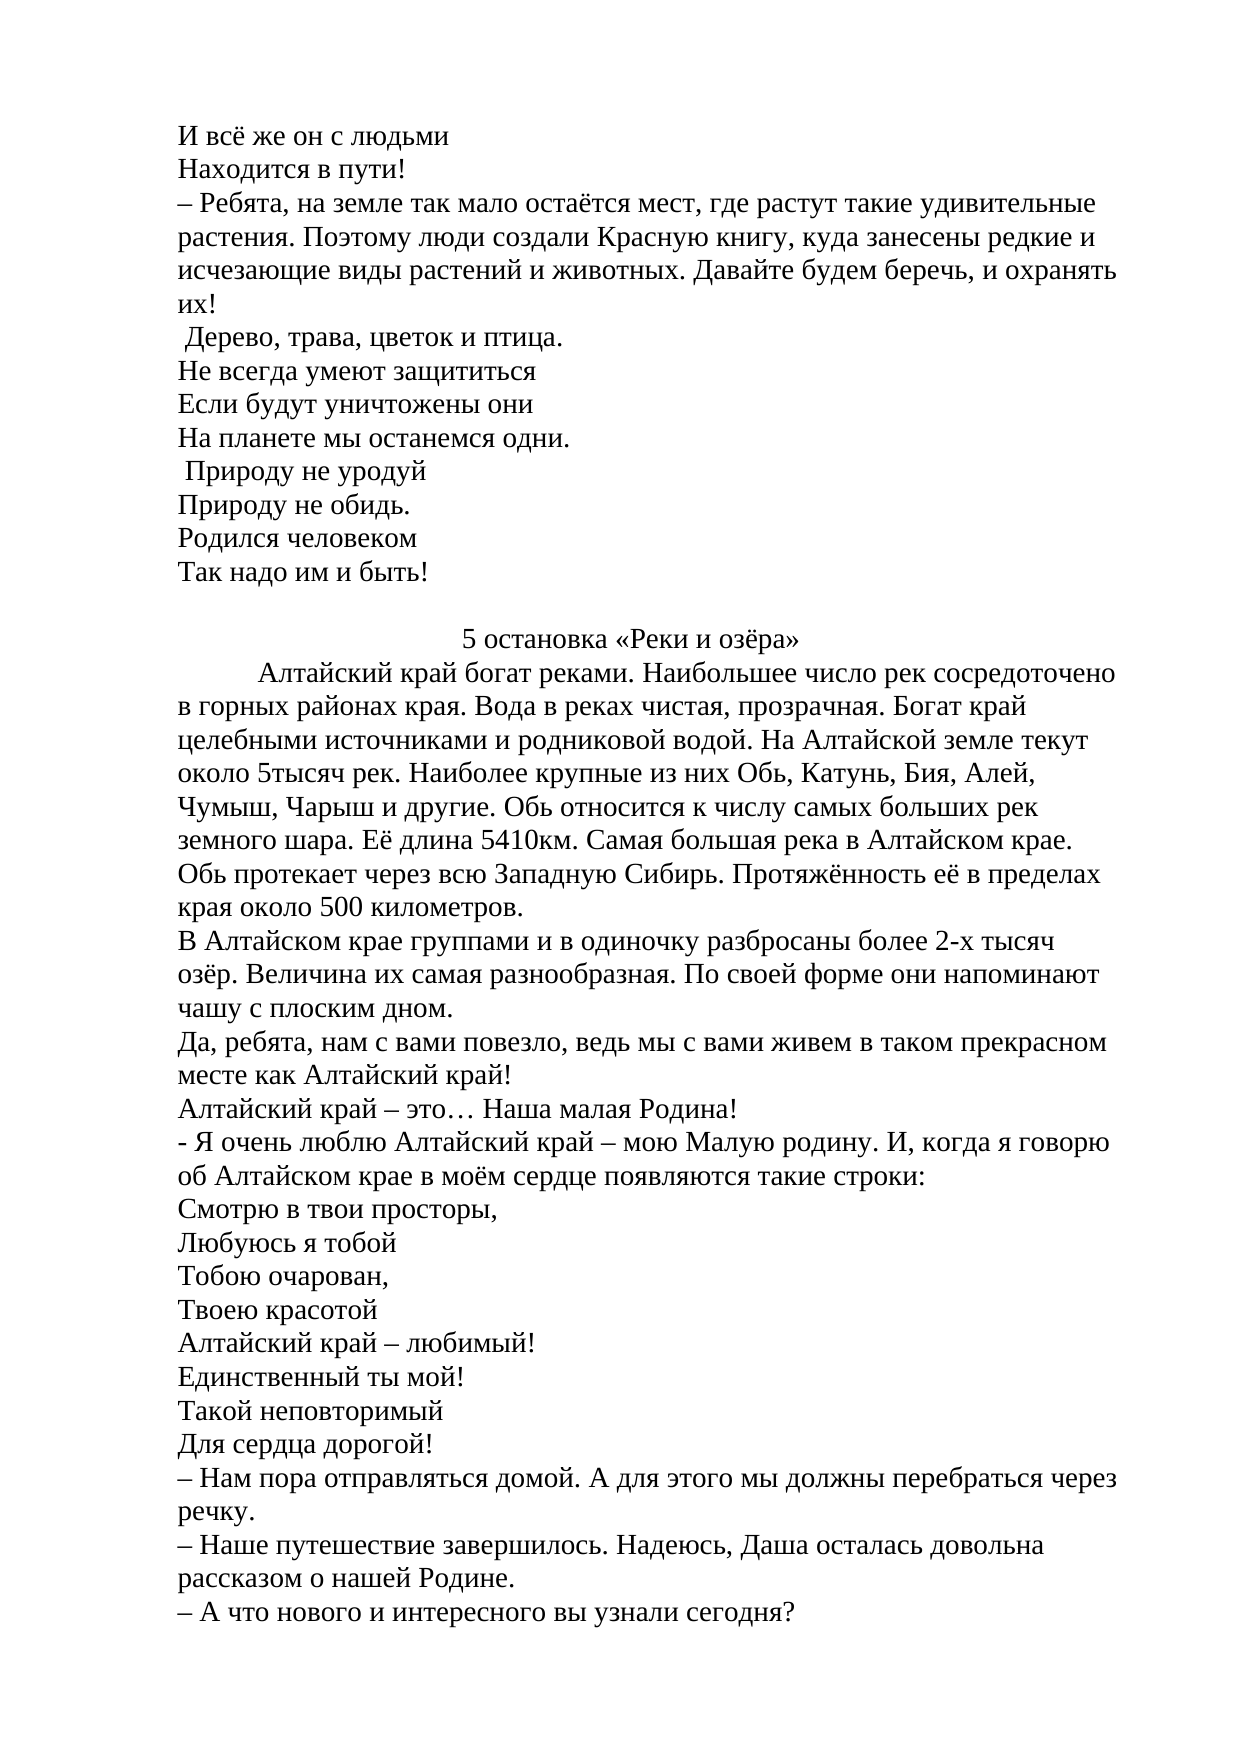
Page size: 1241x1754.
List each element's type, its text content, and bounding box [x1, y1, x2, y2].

text – Нам пора отправляться домой. А для этого мы должны перебраться через речку. [177, 1460, 1122, 1527]
text 5 остановка «Реки и озёра» Алтайский край богат реками. Наибольшее число рек сосредоточено в горных районах края. Вода в реках чистая, прозрачная. Богат край целебными источниками и родниковой водой. На Алтайской земле текут около 5тысяч рек. Наиболее крупные из них Обь, Катунь, Бия, Алей, Чумыш, Чарыш и другие. Обь относится к числу самых больших рек земного шара. Её длина 5410км. Самая большая река в Алтайском крае. Обь протекает через всю Западную Сибирь. Протяжённость её в пределах края около 500 километров. В Алтайском крае группами и в одиночку разбросаны более 2-х тысяч озёр. Величина их самая разнообразная. По своей форме они напоминают чашу с плоским дном. Да, ребята, нам с вами повезло, ведь мы с вами живем в таком прекрасном месте как Алтайский край! Алтайский край – это… Наша малая Родина! - Я очень люблю Алтайский край – мою Малую родину. И, когда я говорю об Алтайском крае в моём сердце появляются такие строки: Смотрю в твои просторы, Любуюсь я тобой Тобою очарован, Твоею красотой Алтайский край – любимый! Единственный ты мой! Такой неповторимый Для сердца дорогой! [177, 588, 1122, 1460]
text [177, 118, 1122, 588]
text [177, 1527, 1122, 1627]
